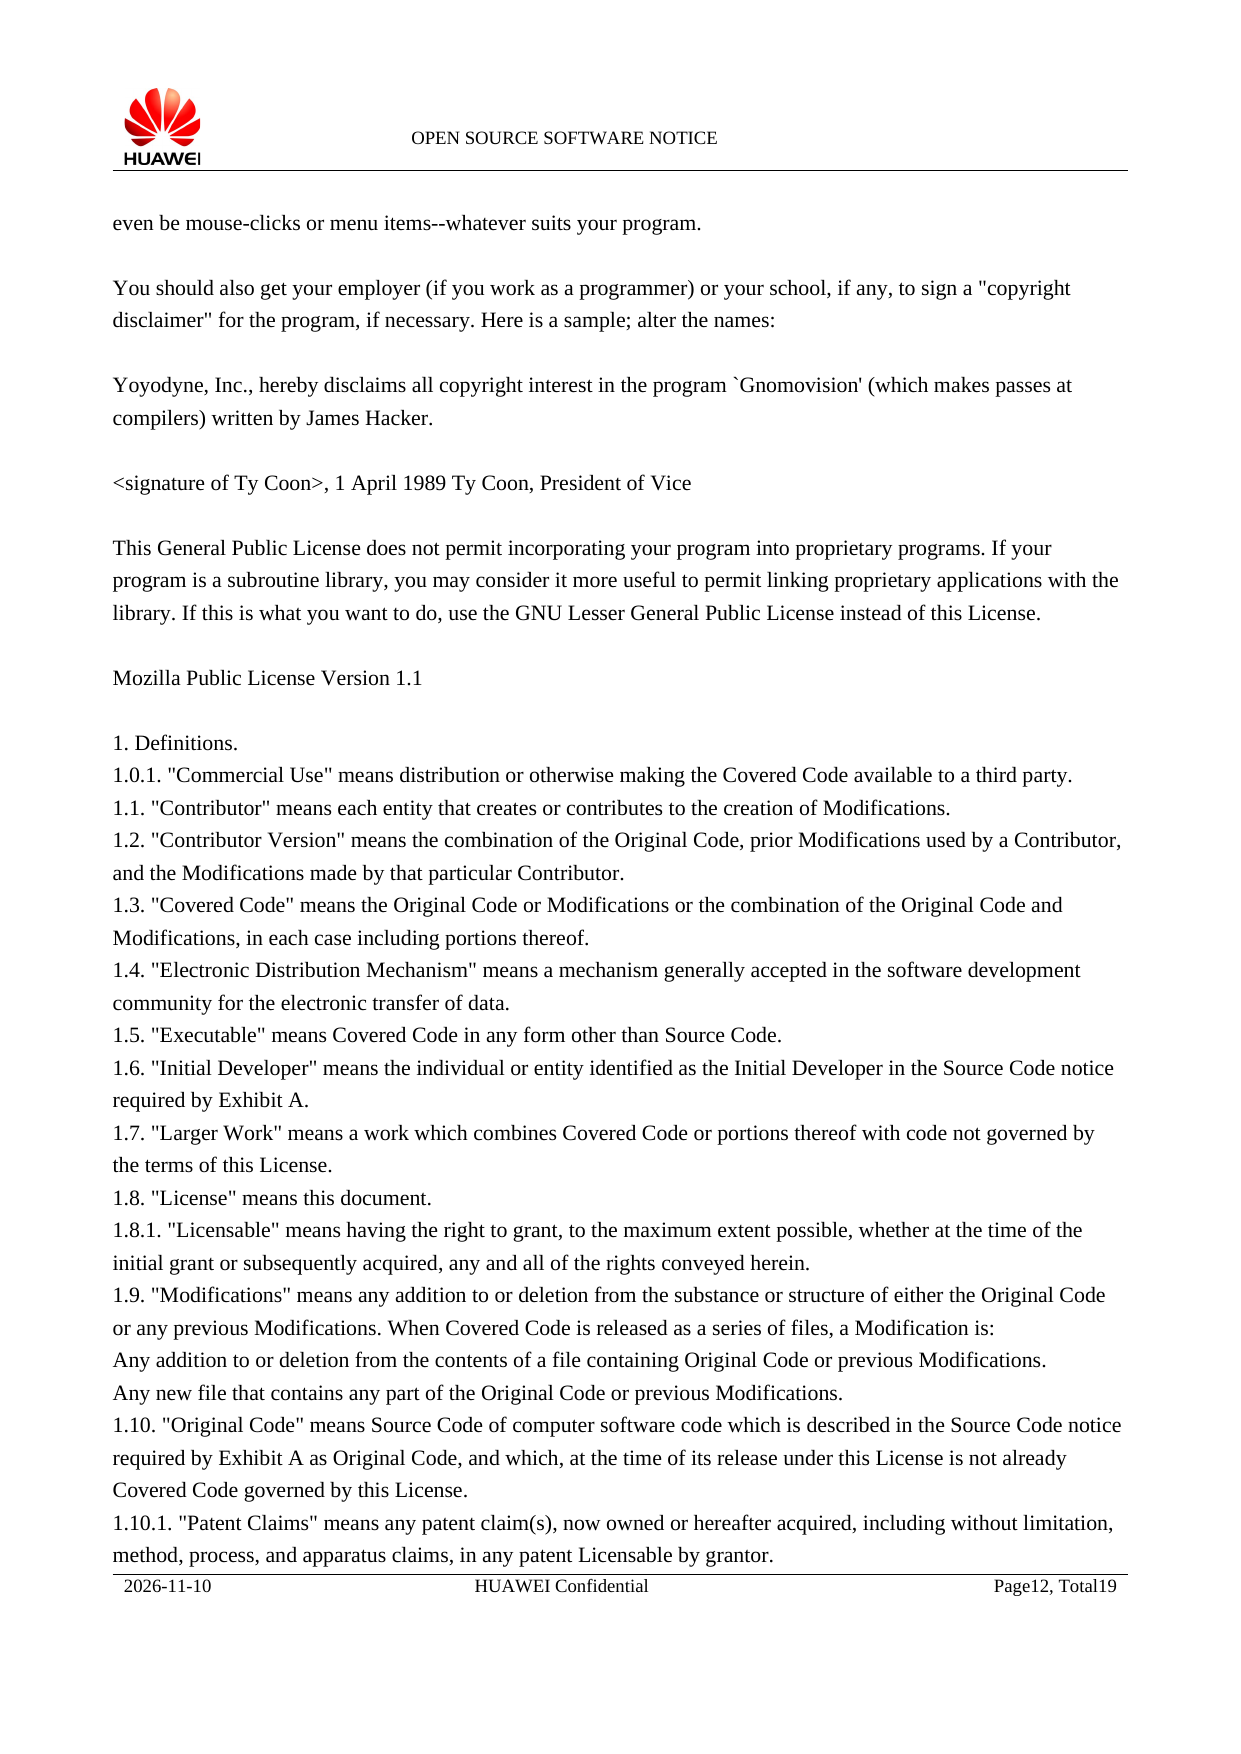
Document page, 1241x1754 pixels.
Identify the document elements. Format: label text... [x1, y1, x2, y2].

picture [124, 88, 201, 165]
